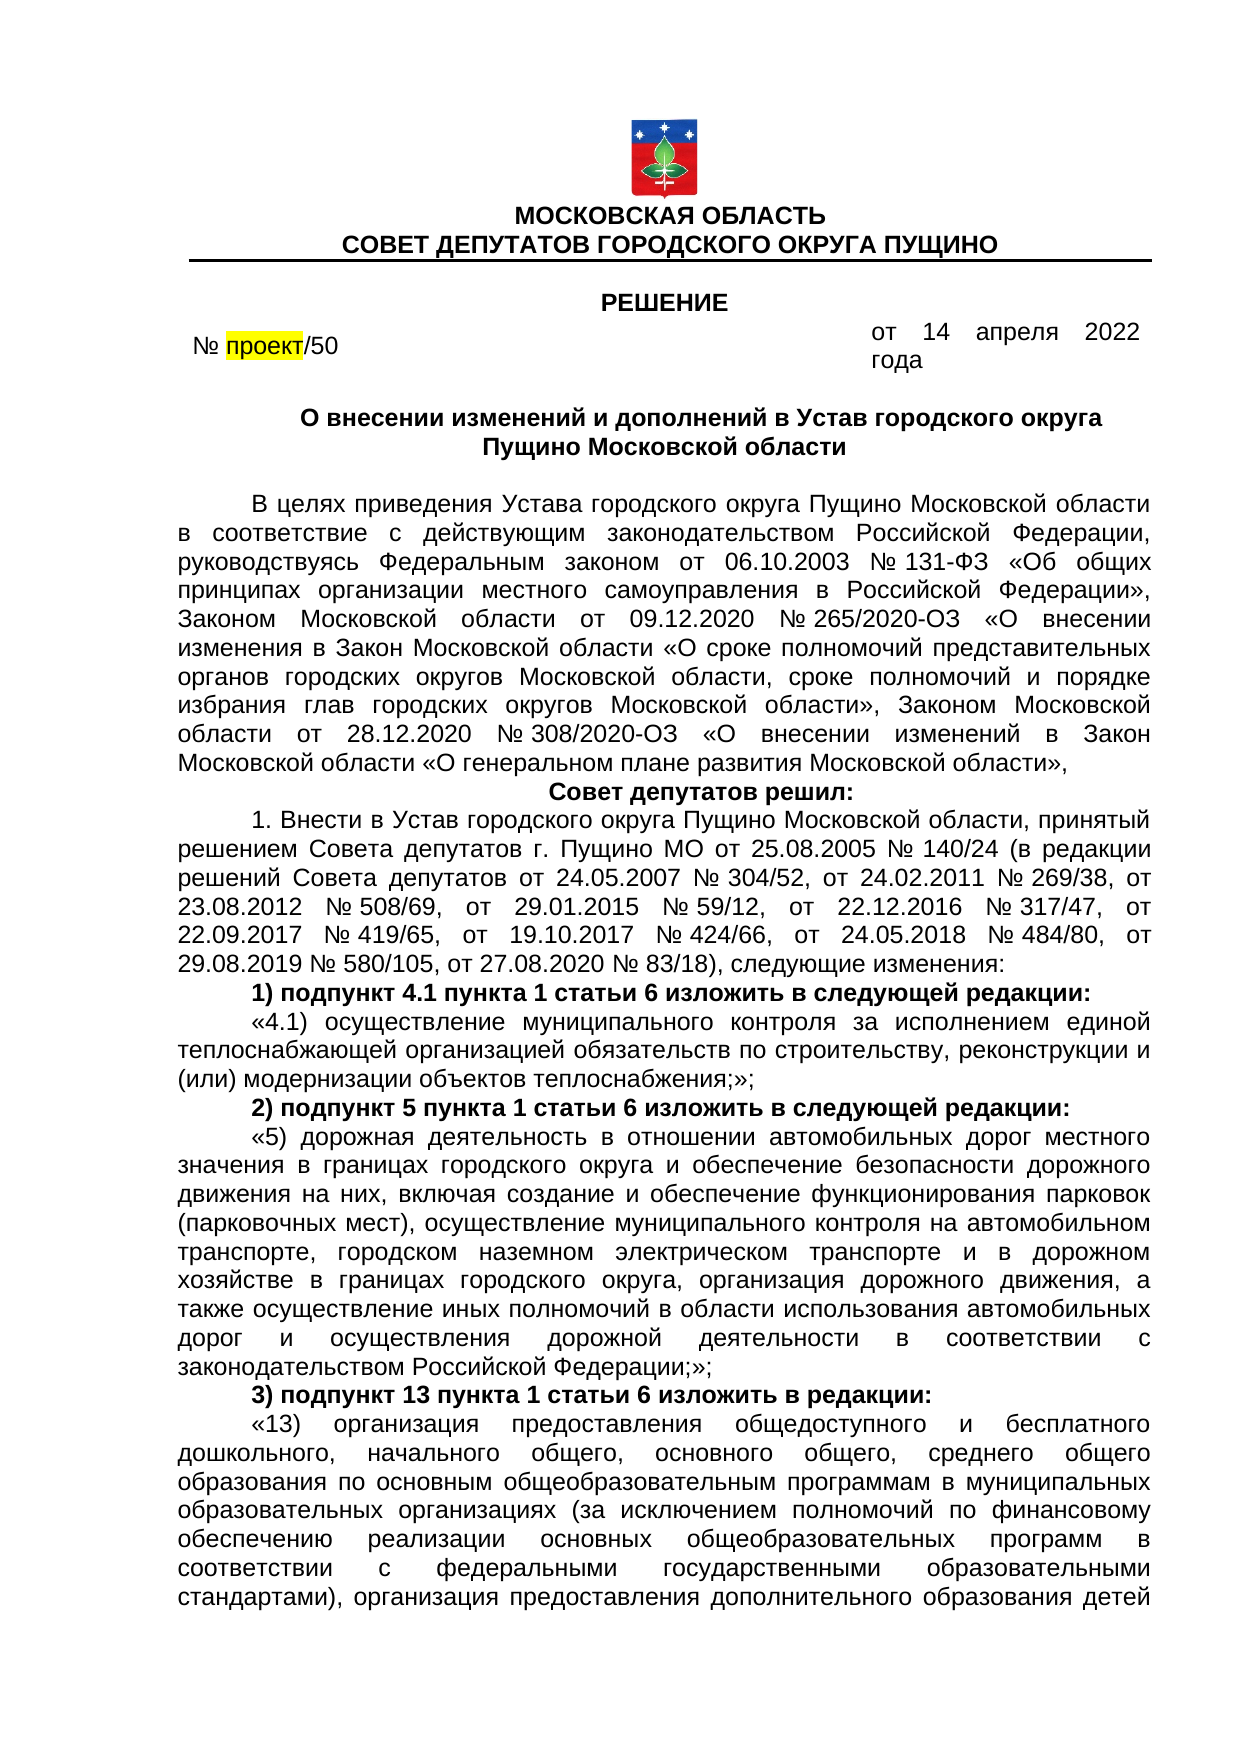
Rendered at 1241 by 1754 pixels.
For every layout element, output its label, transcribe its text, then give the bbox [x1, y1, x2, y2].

text РЕШЕНИЕ [177, 288, 1152, 317]
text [177, 1409, 1152, 1610]
table_header МОСКОВСКАЯ ОБЛАСТЬ СОВЕТ ДЕПУТАТОВ ГОРОДСКОГО ОКРУГА ПУЩИНО [189, 201, 1152, 258]
table_header № проект/50 [177, 317, 669, 374]
text 1) подпункт 4.1 пункта 1 статьи 6 изложить в следующей редакции: [177, 978, 1152, 1007]
picture [631, 118, 698, 201]
text В целях приведения Устава городского округа Пущино Московской области в соответствие с действующим законодательством Российской Федерации, руководствуясь Федеральным законом от 06.10.2003 № 131-ФЗ «Об общих принципах организации местного самоуправления в Российской Федерации», Законом Московской области от 09.12.2020 № 265/2020-ОЗ «О внесении изменения в Закон Московской области «О сроке полномочий представительных органов городских округов Московской области, сроке полномочий и порядке избрания глав городских округов Московской области», Законом Московской области от 28.12.2020 № 308/2020-ОЗ «О внесении изменений в Закон Московской области «О генеральном плане развития Московской области», [177, 489, 1152, 777]
table_header от 14 апреля 2022 года [670, 317, 1152, 374]
text 1. Внести в Устав городского округа Пущино Московской области, принятый решением Совета депутатов г. Пущино МО от 25.08.2005 № 140/24 (в редакции решений Совета депутатов от 24.05.2007 № 304/52, от 24.02.2011 № 269/38, от 23.08.2012 № 508/69, от 29.01.2015 № 59/12, от 22.12.2016 № 317/47, от 22.09.2017 № 419/65, от 19.10.2017 № 424/66, от 24.05.2018 № 484/80, от 29.08.2019 № 580/105, от 27.08.2020 № 83/18), следующие изменения: [177, 805, 1152, 978]
text «5) дорожная деятельность в отношении автомобильных дорог местного значения в границах городского округа и обеспечение безопасности дорожного движения на них, включая создание и обеспечение функционирования парковок (парковочных мест), осуществление муниципального контроля на автомобильном транспорте, городском наземном электрическом транспорте и в дорожном хозяйстве в границах городского округа, организация дорожного движения, а также осуществление иных полномочий в области использования автомобильных дорог и осуществления дорожной деятельности в соответствии с законодательством Российской Федерации;»; [177, 1122, 1152, 1380]
text Совет депутатов решил: [177, 777, 1152, 805]
text «4.1) осуществление муниципального контроля за исполнением единой теплоснабжающей организацией обязательств по строительству, реконструкции и (или) модернизации объектов теплоснабжения;»; [177, 1007, 1152, 1093]
text О внесении изменений и дополнений в Устав городского округа Пущино Московской области [177, 403, 1152, 460]
text 3) подпункт 13 пункта 1 статьи 6 изложить в редакции: [177, 1380, 1152, 1409]
text 2) подпункт 5 пункта 1 статьи 6 изложить в следующей редакции: [177, 1093, 1152, 1122]
